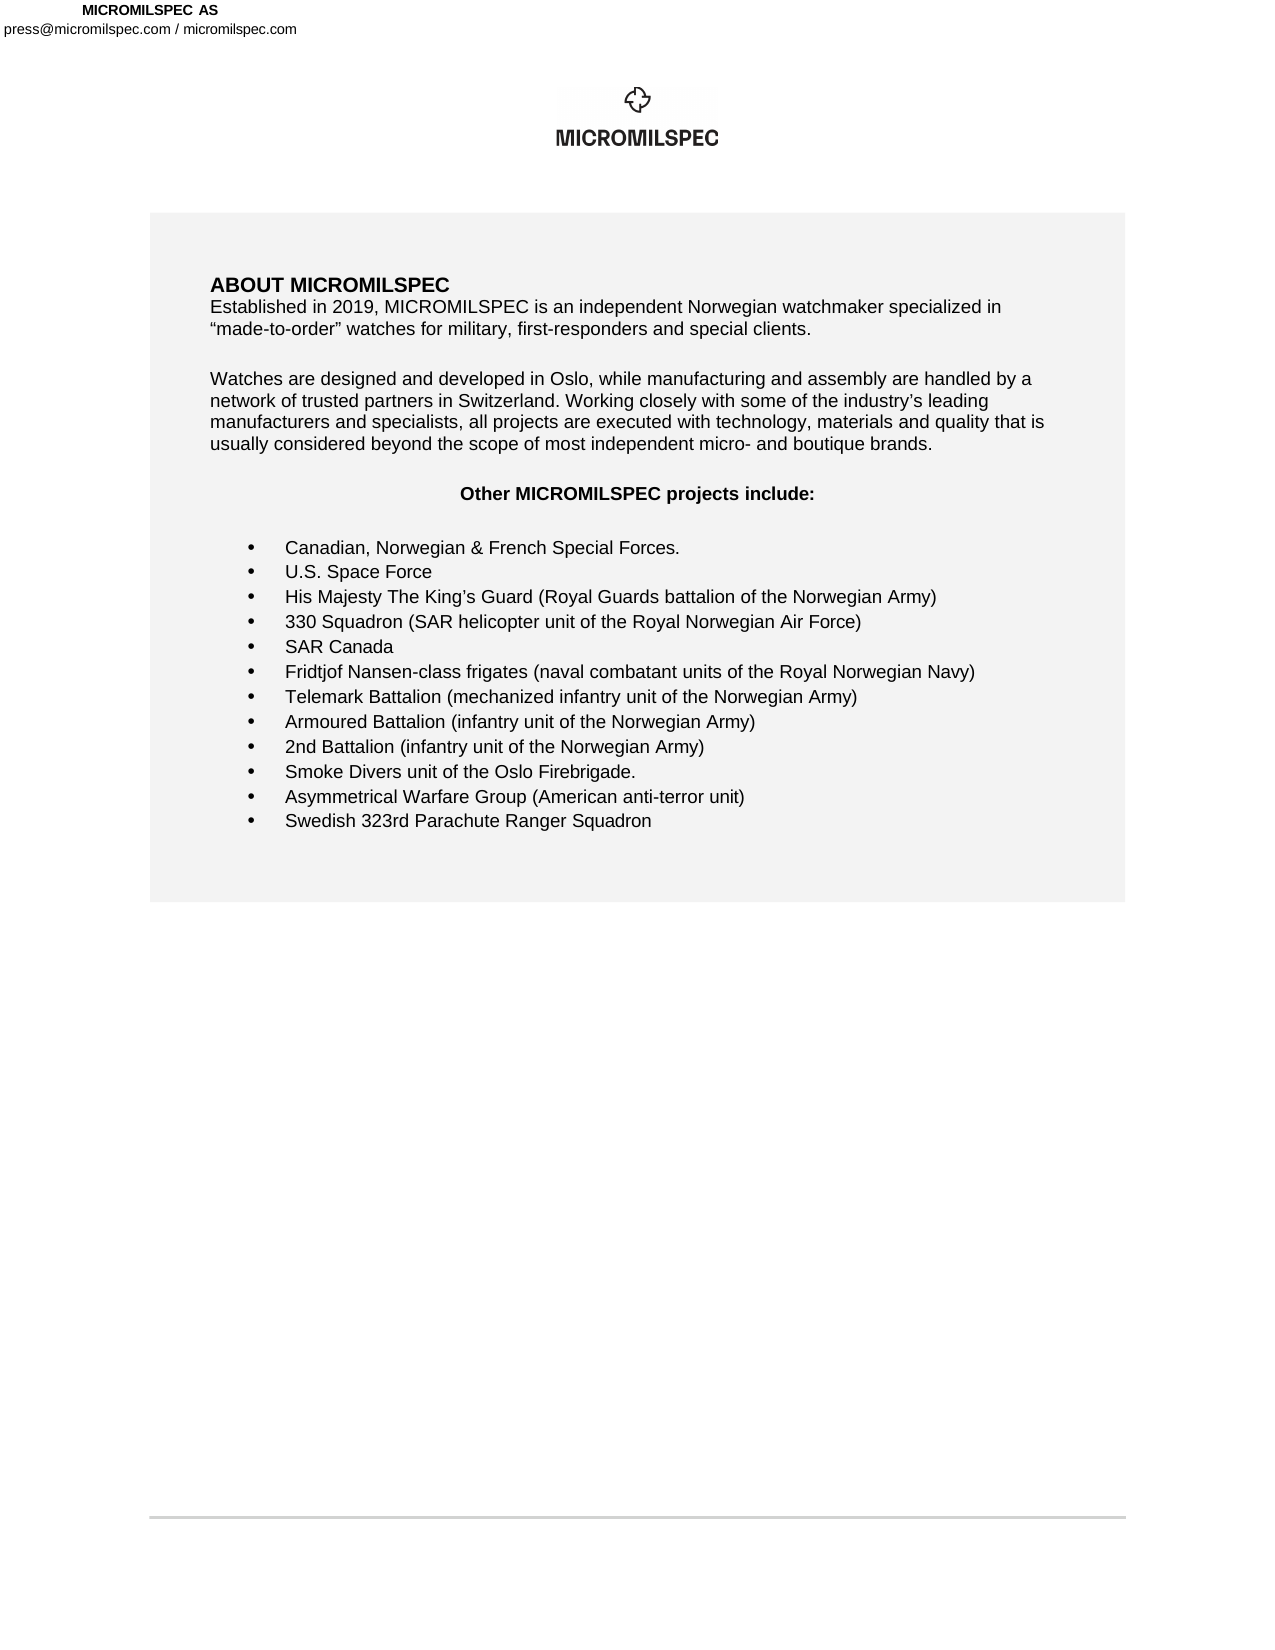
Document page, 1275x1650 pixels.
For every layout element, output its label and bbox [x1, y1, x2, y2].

picture [556, 87, 718, 146]
